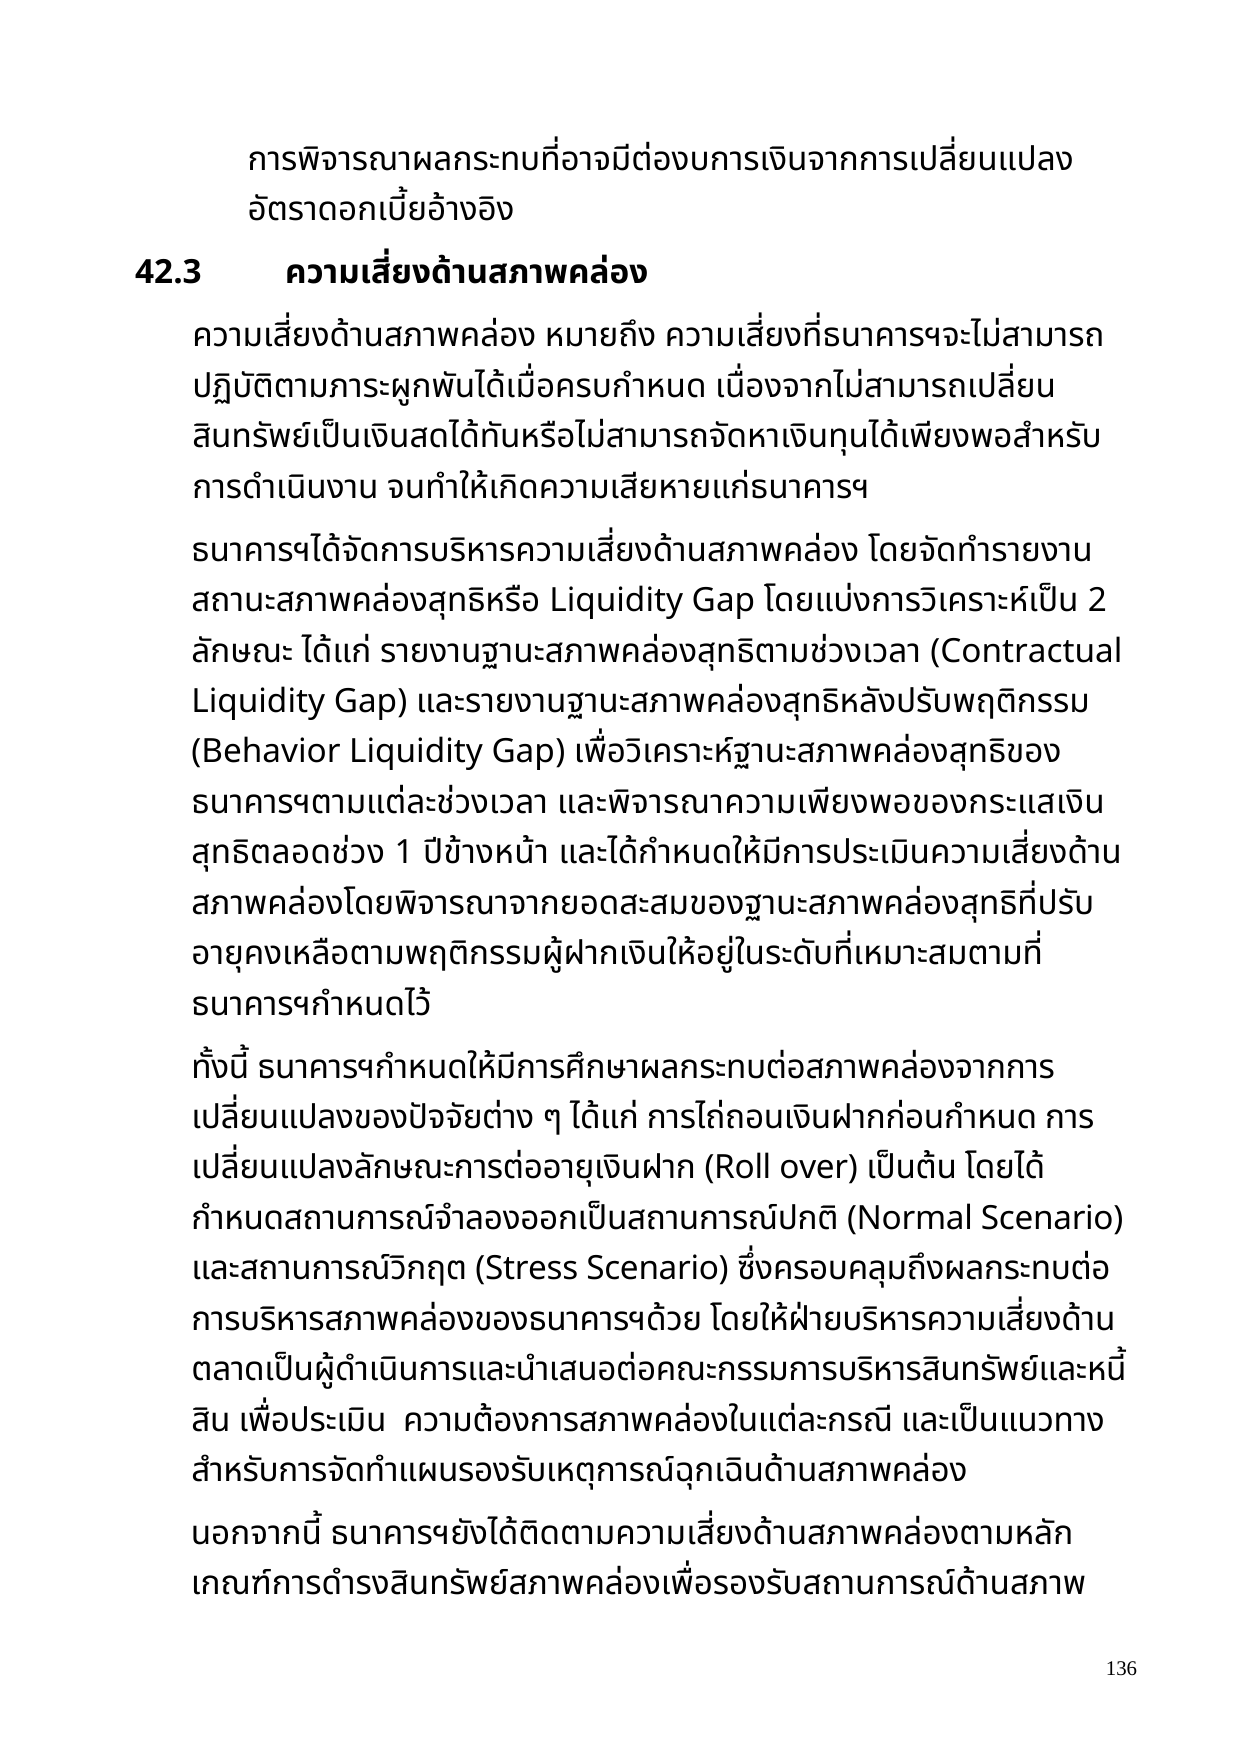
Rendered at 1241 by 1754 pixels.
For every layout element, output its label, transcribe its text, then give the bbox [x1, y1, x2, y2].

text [247, 135, 1137, 236]
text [191, 1509, 1137, 1610]
text 42.3 ความเสี่ยงด้านสภาพคล่อง [135, 248, 1137, 299]
text ทั้งนี้ ธนาคารฯกำหนดให้มีการศึกษาผลกระทบต่อสภาพคล่องจากการเปลี่ยนแปลงของปัจจัยต่าง ๆ ได้แก่ การไถ่ถอนเงินฝากก่อนกำหนด การเปลี่ยนแปลงลักษณะการต่ออายุเงินฝาก (Roll over) เป็นต้น โดยได้กำหนดสถานการณ์จำลองออกเป็นสถานการณ์ปกติ (Normal Scenario) และสถานการณ์วิกฤต (Stress Scenario) ซึ่งครอบคลุมถึงผลกระทบต่อการบริหารสภาพคล่องของธนาคารฯด้วย โดยให้ฝ่ายบริหารความเสี่ยงด้านตลาดเป็นผู้ดำเนินการและนำเสนอต่อคณะกรรมการบริหารสินทรัพย์และหนี้สิน เพื่อประเมิน ความต้องการสภาพคล่องในแต่ละกรณี และเป็นแนวทางสำหรับการจัดทำแผนรองรับเหตุการณ์ฉุกเฉินด้านสภาพคล่อง [191, 1043, 1137, 1496]
text ความเสี่ยงด้านสภาพคล่อง หมายถึง ความเสี่ยงที่ธนาคารฯจะไม่สามารถปฏิบัติตามภาระผูกพันได้เมื่อครบกำหนด เนื่องจากไม่สามารถเปลี่ยนสินทรัพย์เป็นเงินสดได้ทันหรือไม่สามารถจัดหาเงินทุนได้เพียงพอสำหรับการดำเนินงาน จนทำให้เกิดความเสียหายแก่ธนาคารฯ [192, 311, 1137, 513]
text ธนาคารฯได้จัดการบริหารความเสี่ยงด้านสภาพคล่อง โดยจัดทำรายงานสถานะสภาพคล่องสุทธิหรือ Liquidity Gap โดยแบ่งการวิเคราะห์เป็น 2 ลักษณะ ได้แก่ รายงานฐานะสภาพคล่องสุทธิตามช่วงเวลา (Contractual Liquidity Gap) และรายงานฐานะสภาพคล่องสุทธิหลังปรับพฤติกรรม (Behavior Liquidity Gap) เพื่อวิเคราะห์ฐานะสภาพคล่องสุทธิของธนาคารฯตามแต่ละช่วงเวลา และพิจารณาความเพียงพอของกระแสเงินสุทธิตลอดช่วง 1 ปีข้างหน้า และได้กำหนดให้มีการประเมินความเสี่ยงด้านสภาพคล่องโดยพิจารณาจากยอดสะสมของฐานะสภาพคล่องสุทธิที่ปรับอายุคงเหลือตามพฤติกรรมผู้ฝากเงินให้อยู่ในระดับที่เหมาะสมตามที่ธนาคารฯกำหนดไว้ [191, 526, 1137, 1030]
